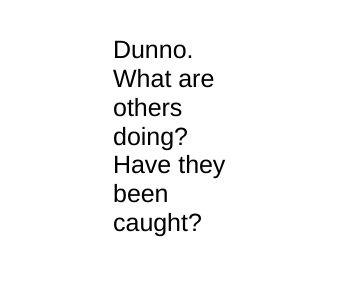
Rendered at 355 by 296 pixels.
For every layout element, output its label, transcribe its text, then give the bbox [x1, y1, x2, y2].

text Dunno. What are others doing? Have they been caught? [113, 35, 242, 237]
